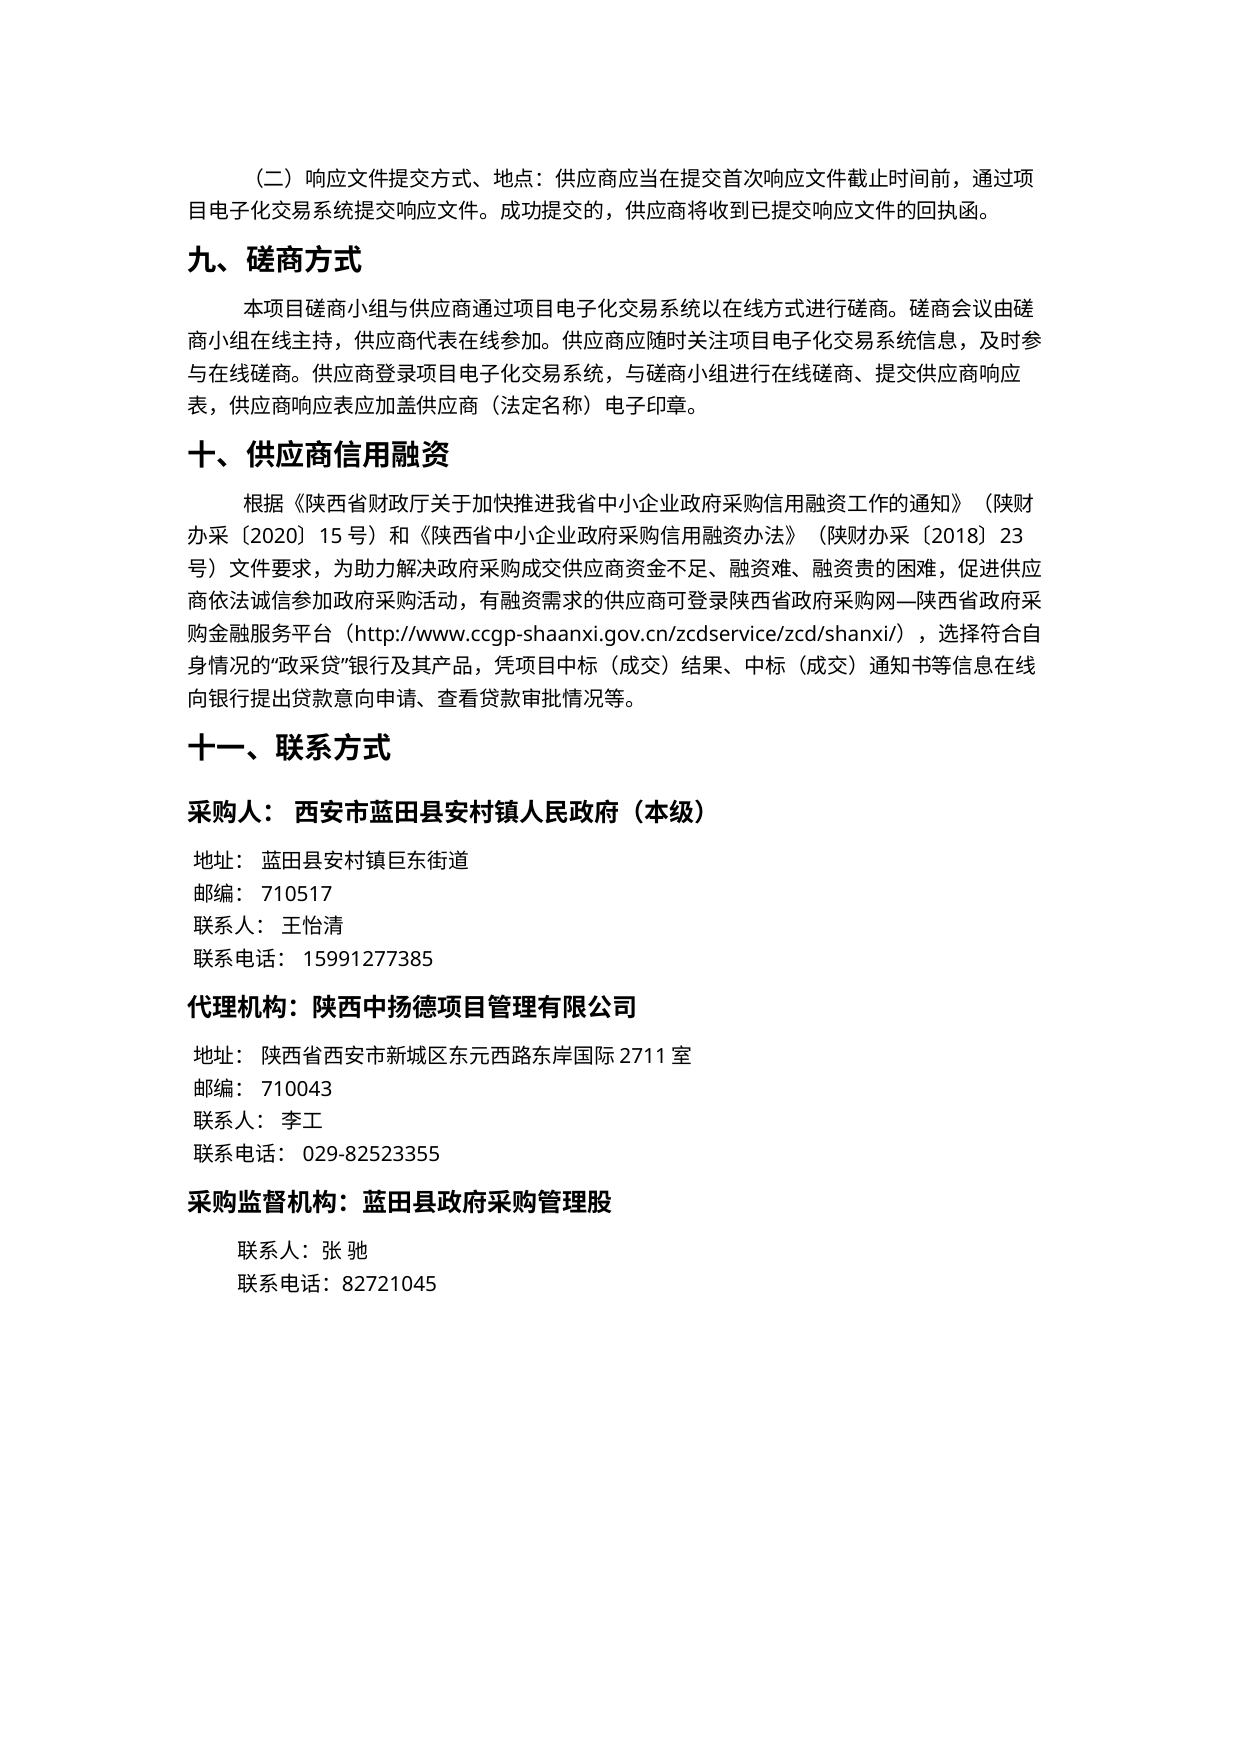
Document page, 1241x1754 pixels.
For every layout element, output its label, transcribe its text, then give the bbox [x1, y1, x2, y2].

text 根据《陕西省财政厅关于加快推进我省中小企业政府采购信用融资工作的通知》（陕财办采〔2020〕15 号）和《陕西省中小企业政府采购信用融资办法》（陕财办采〔2018〕23 号）文件要求，为助力解决政府采购成交供应商资金不足、融资难、融资贵的困难，促进供应商依法诚信参加政府采购活动，有融资需求的供应商可登录陕西省政府采购网—陕西省政府采购金融服务平台（http://www.ccgp-shaanxi.gov.cn/zcdservice/zcd/shanxi/），选择符合自身情况的“政采贷”银行及其产品，凭项目中标（成交）结果、中标（成交）通知书等信息在线向银行提出贷款意向申请、查看贷款审批情况等。 [187, 487, 1053, 714]
text 九、磋商方式 [187, 227, 1053, 292]
text 邮编： 710043 [187, 1072, 1053, 1104]
text 采购监督机构：蓝田县政府采购管理股 [187, 1169, 1053, 1234]
text 地址： 陕西省西安市新城区东元西路东岸国际2711室 [187, 1039, 1053, 1072]
text 联系人： 李工 [187, 1104, 1053, 1137]
text 代理机构：陕西中扬德项目管理有限公司 [187, 974, 1053, 1039]
text 十、供应商信用融资 [187, 422, 1053, 487]
text 十一、联系方式 [187, 714, 1053, 779]
text 联系人： 王怡清 [187, 909, 1053, 942]
text 采购人： 西安市蓝田县安村镇人民政府（本级） [187, 779, 1053, 844]
text 联系电话： 029-82523355 [187, 1137, 1053, 1169]
text 邮编： 710517 [187, 877, 1053, 909]
text 地址： 蓝田县安村镇巨东街道 [187, 844, 1053, 877]
text 联系电话：82721045 [187, 1267, 1053, 1299]
text 联系人：张 驰 [187, 1234, 1053, 1267]
text （二）响应文件提交方式、地点：供应商应当在提交首次响应文件截止时间前，通过项目电子化交易系统提交响应文件。成功提交的，供应商将收到已提交响应文件的回执函。 [187, 162, 1053, 227]
text 本项目磋商小组与供应商通过项目电子化交易系统以在线方式进行磋商。磋商会议由磋商小组在线主持，供应商代表在线参加。供应商应随时关注项目电子化交易系统信息，及时参与在线磋商。供应商登录项目电子化交易系统，与磋商小组进行在线磋商、提交供应商响应表，供应商响应表应加盖供应商（法定名称）电子印章。 [187, 292, 1053, 422]
text 联系电话： 15991277385 [187, 942, 1053, 974]
